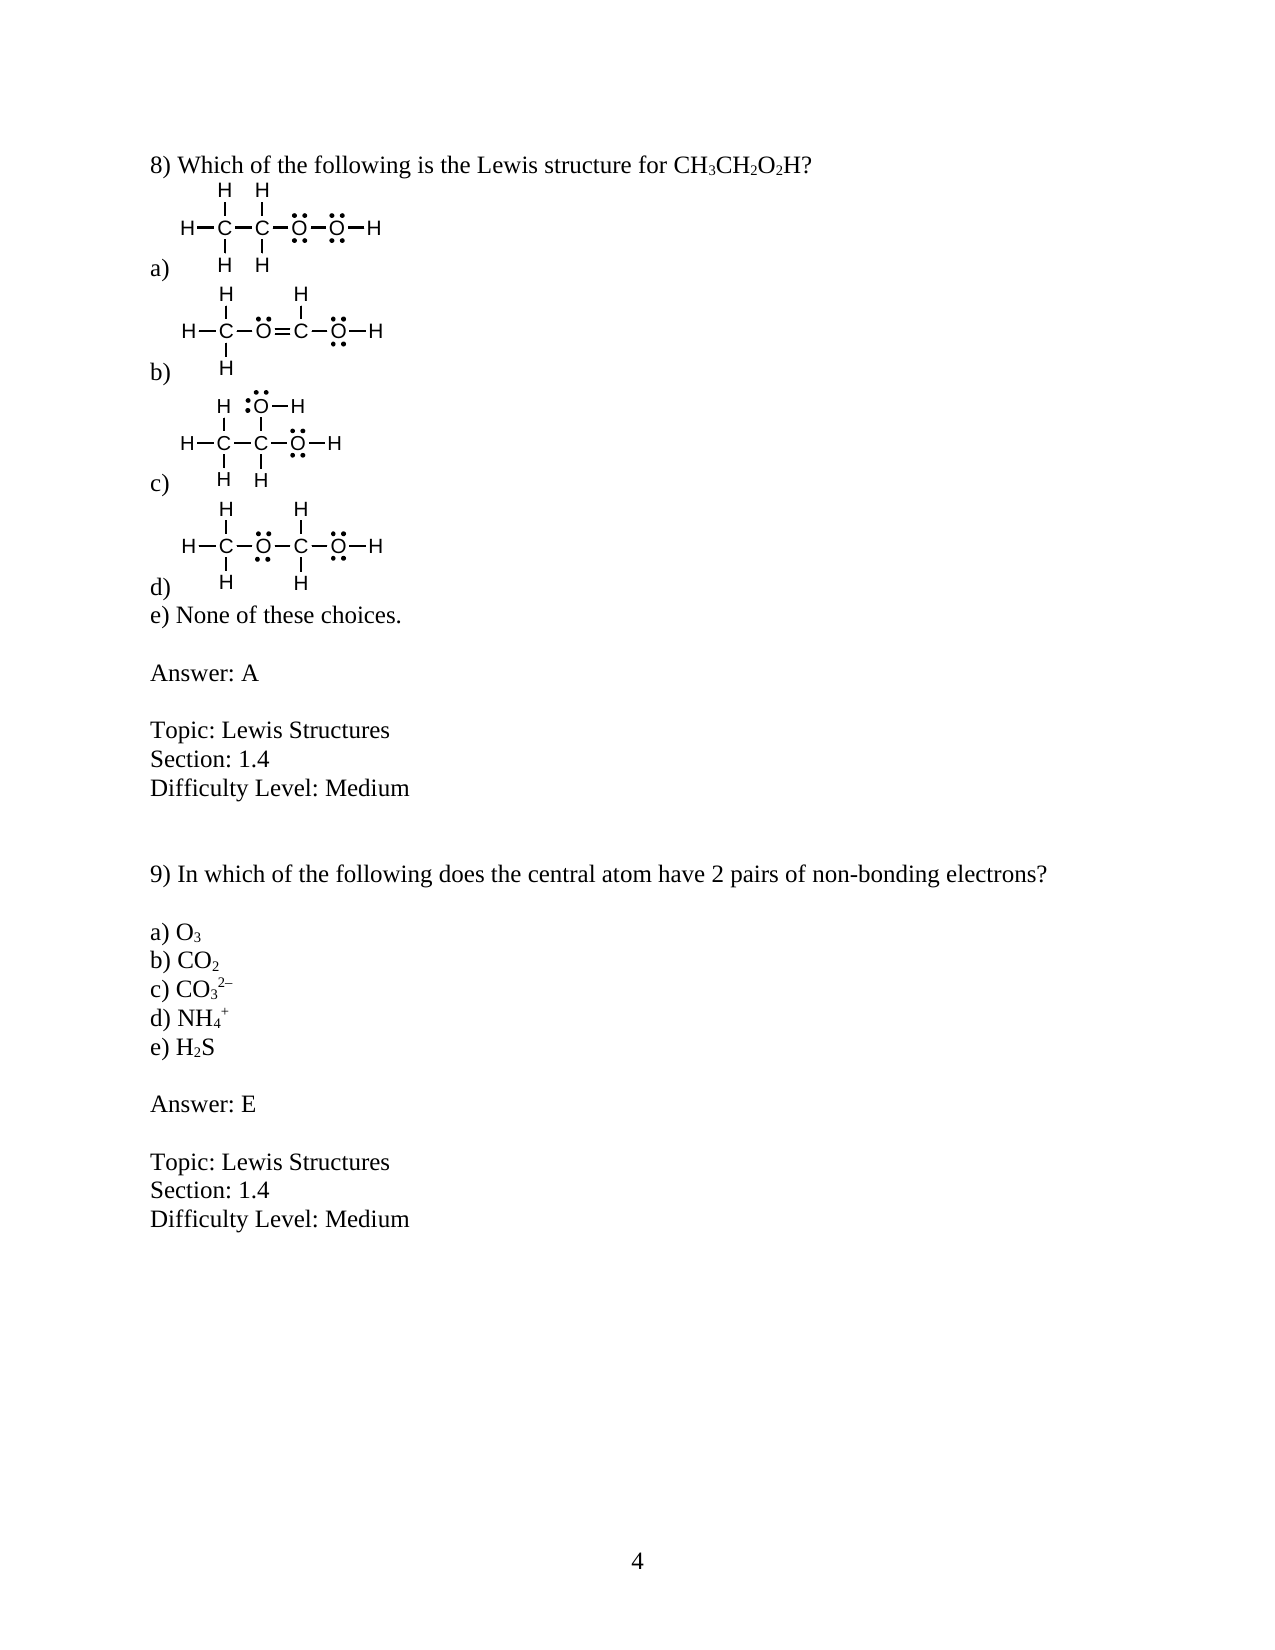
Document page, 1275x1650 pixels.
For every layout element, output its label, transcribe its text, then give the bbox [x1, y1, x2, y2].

text c) CO32– [150, 974, 1125, 1003]
text Topic: Lewis Structures [150, 715, 1125, 744]
text e) H2S [150, 1032, 1125, 1060]
text Answer: A [150, 658, 1125, 687]
text Difficulty Level: Medium [150, 773, 1125, 802]
text b) CO2 [150, 945, 1125, 974]
text b) [150, 282, 1125, 385]
text c) [150, 385, 1125, 497]
text a) O3 [150, 917, 1125, 945]
text d) NH4+ [150, 1003, 1125, 1032]
text Section: 1.4 [150, 1175, 1125, 1204]
text d) [150, 497, 1125, 600]
text Section: 1.4 [150, 744, 1125, 773]
text Difficulty Level: Medium [150, 1204, 1125, 1233]
text 9) In which of the following does the central atom have 2 pairs of non-bonding electrons? [150, 859, 1125, 888]
text 8) Which of the following is the Lewis structure for CH3CH2O2H? [150, 150, 1125, 179]
text e) None of these choices. [150, 600, 1125, 629]
text a) [150, 179, 1125, 282]
text Topic: Lewis Structures [150, 1147, 1125, 1175]
text Answer: E [150, 1089, 1125, 1118]
